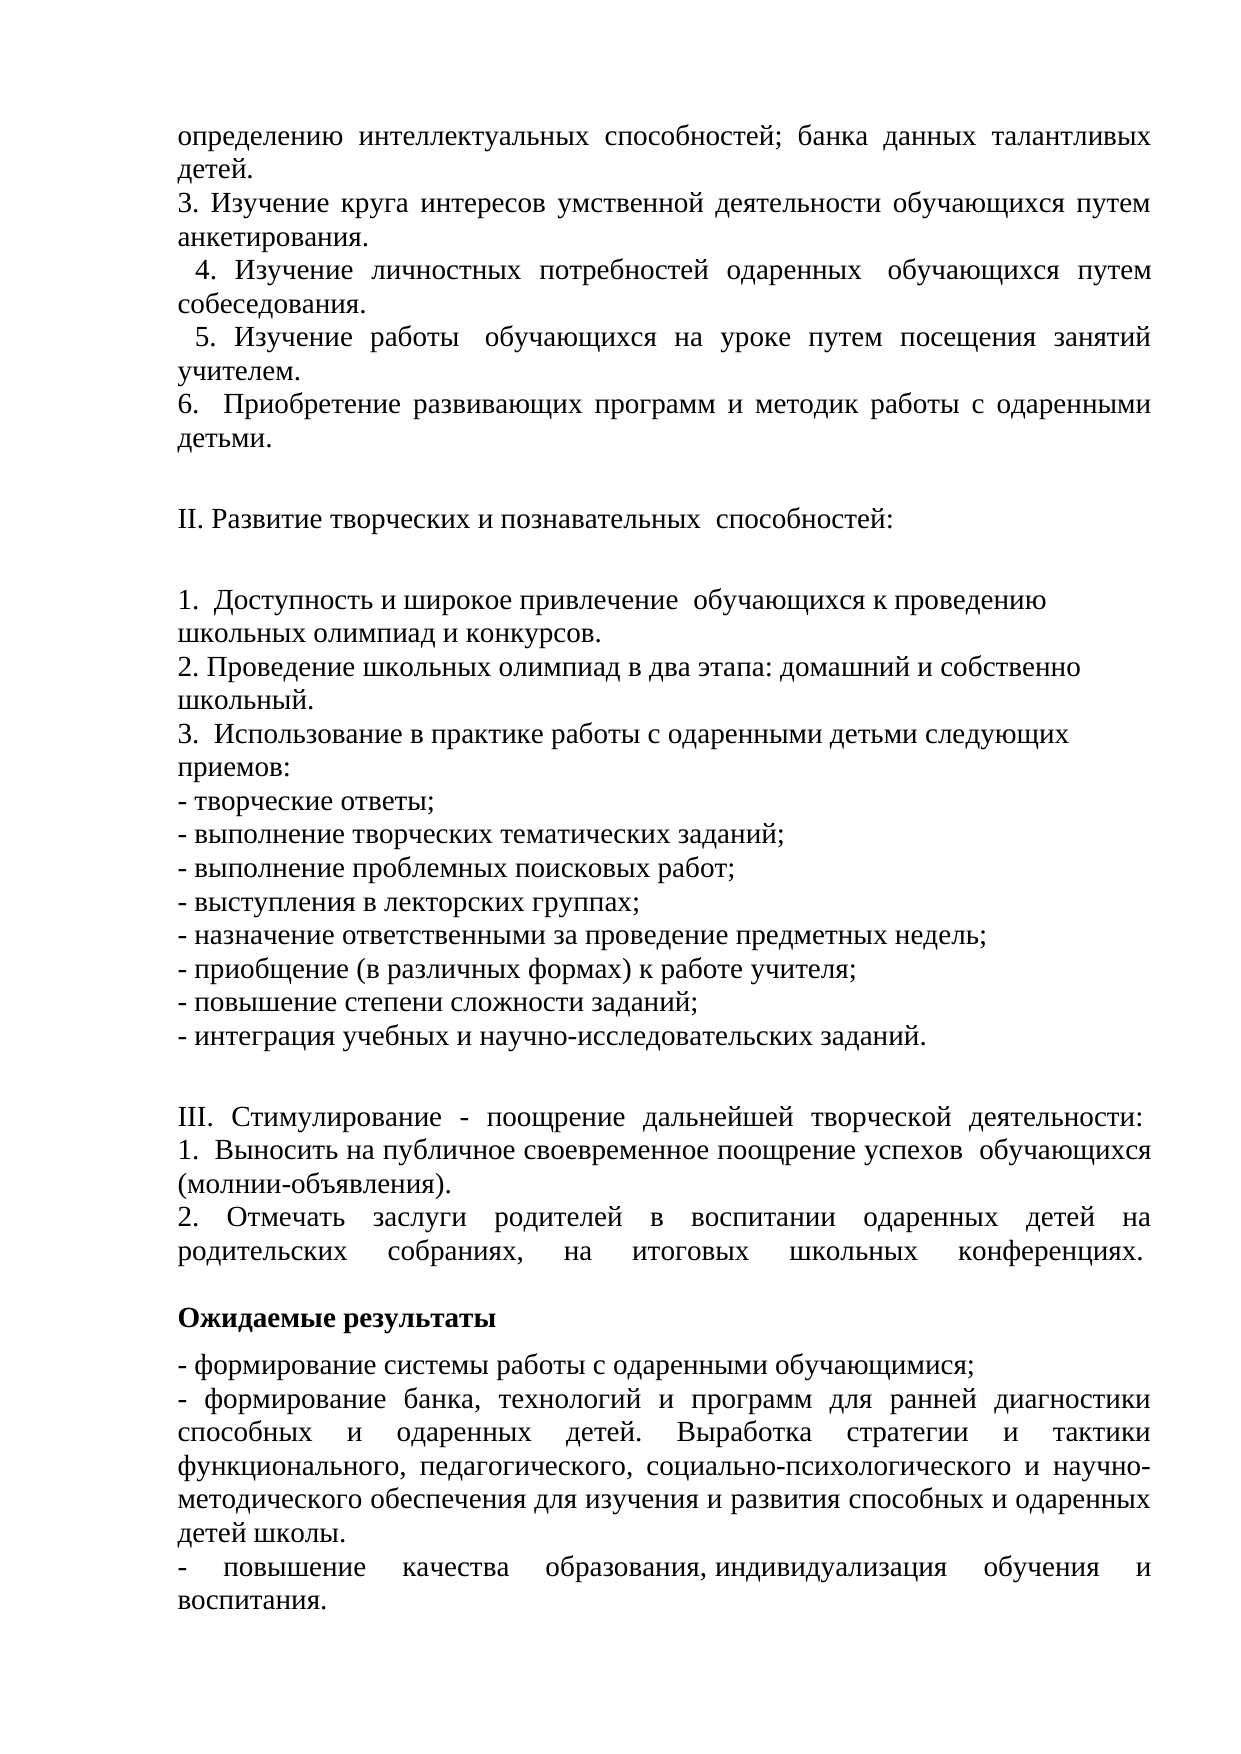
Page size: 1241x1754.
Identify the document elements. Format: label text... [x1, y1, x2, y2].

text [177, 118, 1152, 453]
text - повышение качества образования, индивидуализация обучения и воспитания. [177, 1549, 1152, 1616]
text II. Развитие творческих и познавательных способностей: [177, 467, 1152, 534]
text - формирование банка, технологий и программ для ранней диагностики способных и одаренных детей. Выработка стратегии и тактики функционального, педагогического, социально-психологического и научно-методического обеспечения для изучения и развития способных и одаренных детей школы. [177, 1381, 1152, 1549]
text III. Стимулирование - поощрение дальнейшей творческой деятельности: 1. Выносить на публичное своевременное поощрение успехов обучающихся (молнии-объявления). 2. Отмечать заслуги родителей в воспитании одаренных детей на родительских собраниях, на итоговых школьных конференциях. Ожидаемые результаты [177, 1065, 1152, 1334]
text 1. Доступность и широкое привлечение обучающихся к проведению школьных олимпиад и конкурсов. 2. Проведение школьных олимпиад в два этапа: домашний и собственно школьный. 3. Использование в практике работы с одаренными детьми следующих приемов: - творческие ответы; - выполнение творческих тематических заданий; - выполнение проблемных поисковых работ; - выступления в лекторских группах; - назначение ответственными за проведение предметных недель; - приобщение (в различных формах) к работе учителя; - повышение степени сложности заданий; - интеграция учебных и научно-исследовательских заданий. [177, 548, 1152, 1051]
text - формирование системы работы с одаренными обучающимися; [177, 1347, 1152, 1381]
